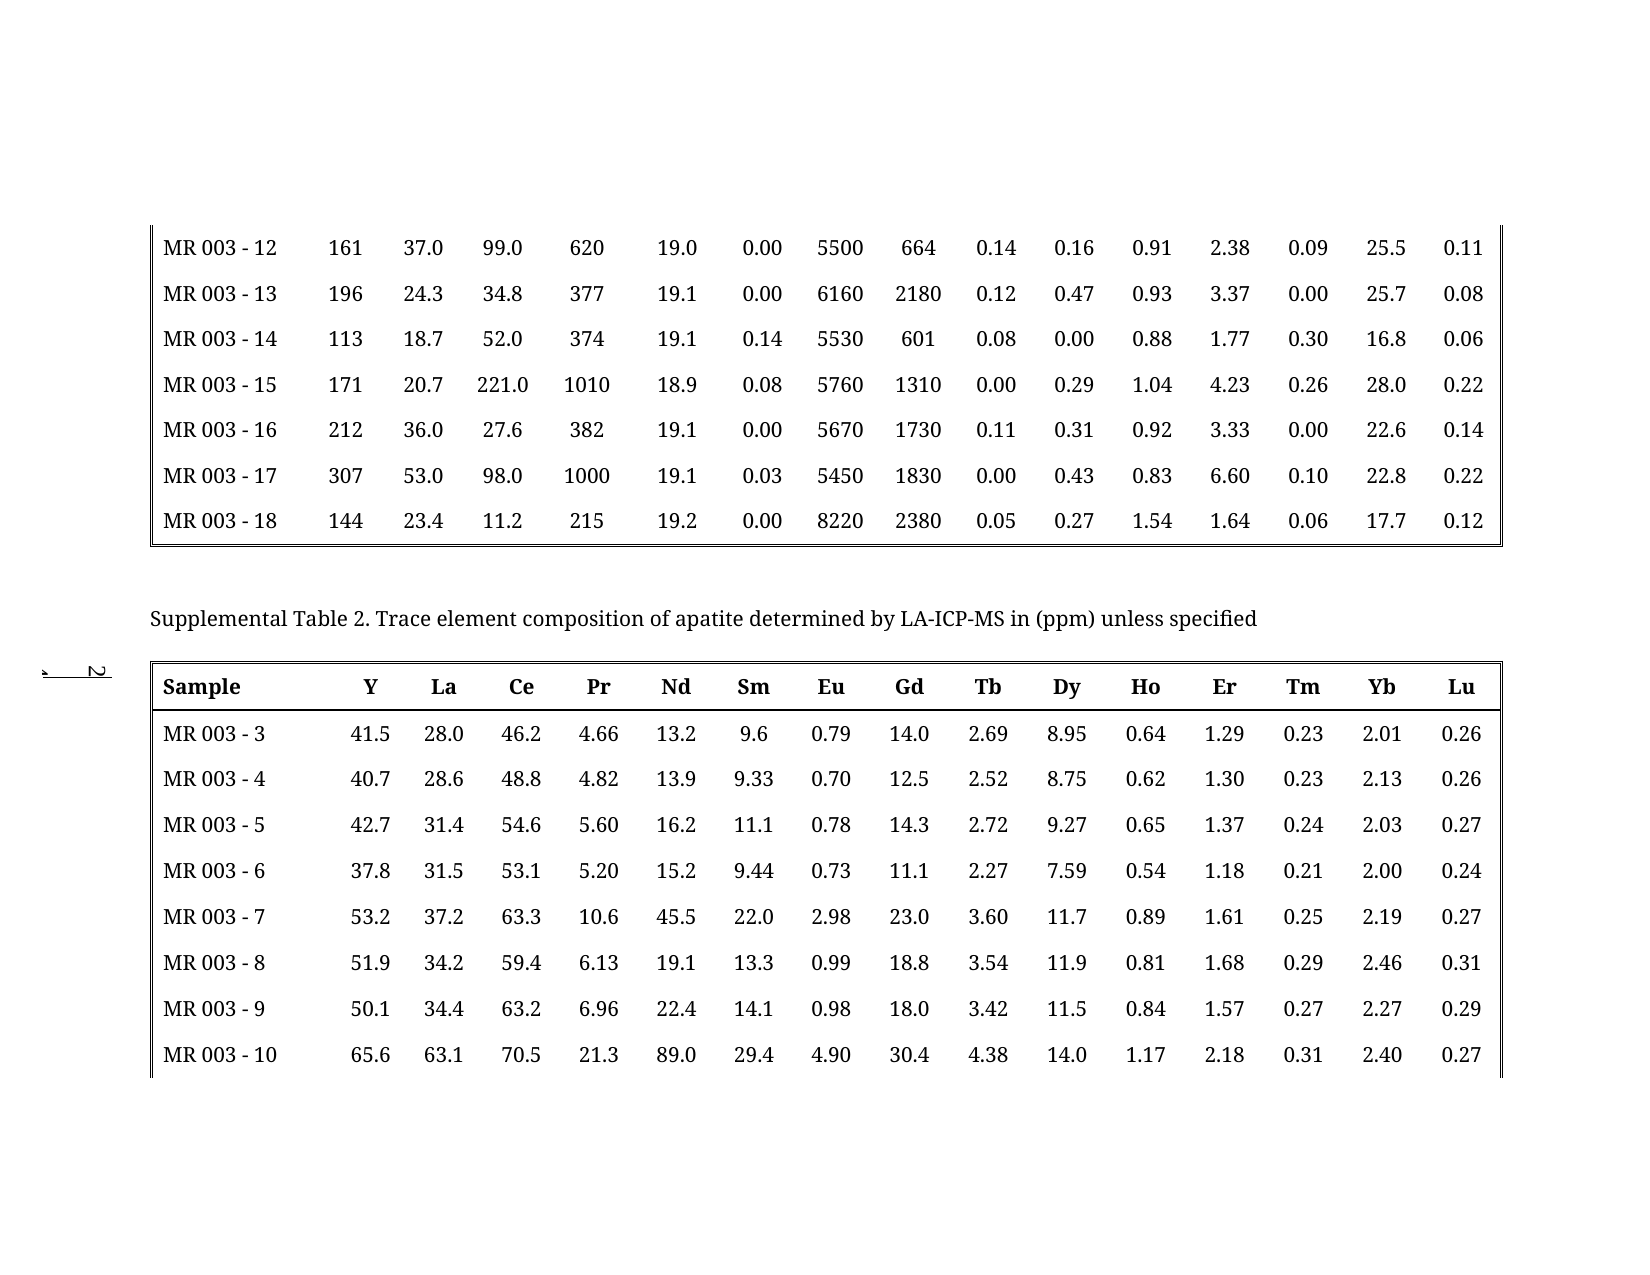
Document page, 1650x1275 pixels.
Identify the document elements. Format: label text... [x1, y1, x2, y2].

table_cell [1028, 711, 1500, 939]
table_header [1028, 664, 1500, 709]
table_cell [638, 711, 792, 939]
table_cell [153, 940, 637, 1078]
text Supplemental Table 2. Trace element composition of apatite determined by LA-ICP-MS in (ppm) unless specified [150, 604, 1500, 632]
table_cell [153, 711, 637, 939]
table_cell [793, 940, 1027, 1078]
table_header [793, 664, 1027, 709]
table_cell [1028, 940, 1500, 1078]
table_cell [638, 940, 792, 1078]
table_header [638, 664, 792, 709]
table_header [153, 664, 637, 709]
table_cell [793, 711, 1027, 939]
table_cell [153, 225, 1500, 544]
